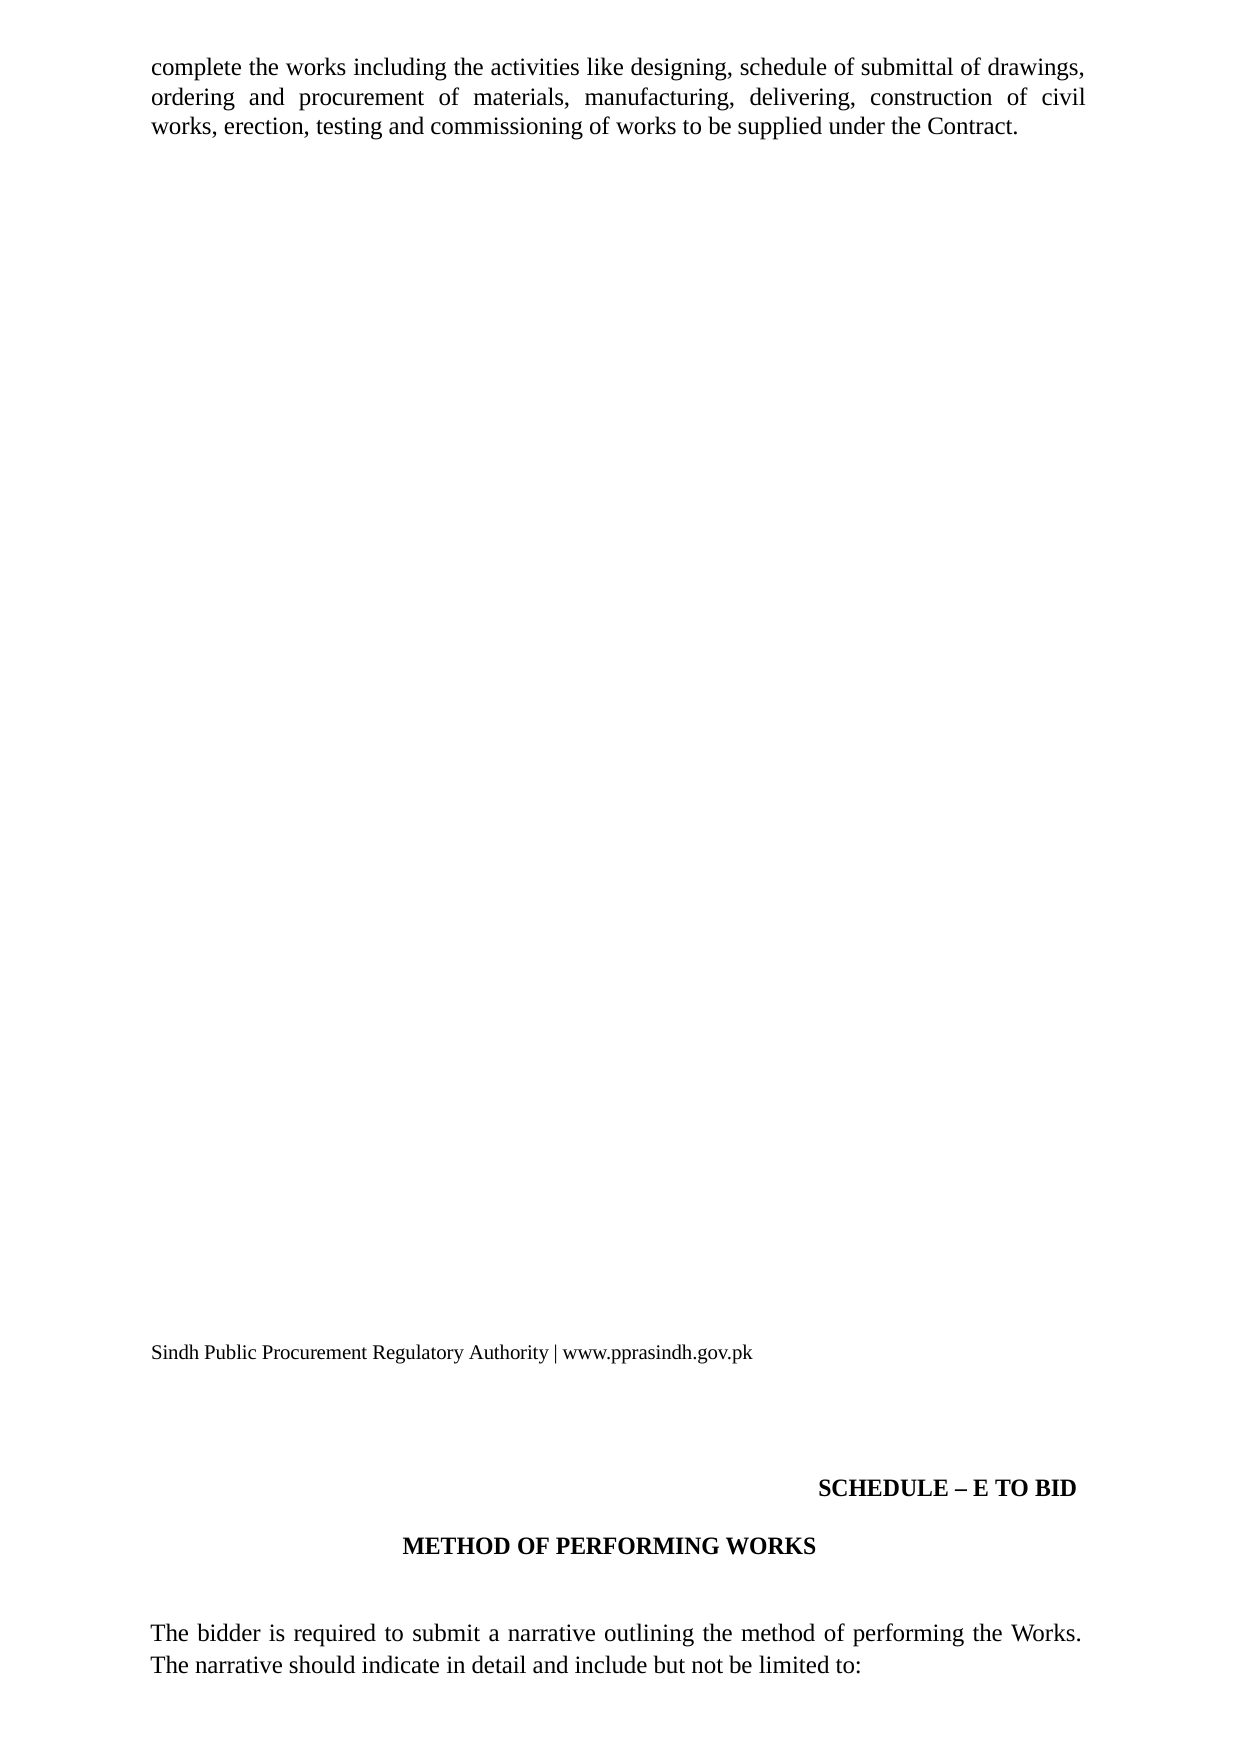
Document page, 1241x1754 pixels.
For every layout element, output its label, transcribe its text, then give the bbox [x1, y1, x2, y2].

text works, erection, testing and commissioning of works to be supplied under the Contract. [151, 111, 1134, 141]
text The narrative should indicate in detail and include but not be limited to: [150, 1649, 1134, 1679]
text ordering and procurement of materials, manufacturing, delivering, construction of civil [151, 82, 1134, 111]
text SCHEDULE – E TO BID [150, 1475, 1134, 1502]
text complete the works including the activities like designing, schedule of submittal of drawings, [151, 52, 1134, 82]
text METHOD OF PERFORMING WORKS [150, 1527, 1134, 1561]
text The bidder is required to submit a narrative outlining the method of performing the Works. [150, 1611, 1134, 1649]
text Sindh Public Procurement Regulatory Authority | www.pprasindh.gov.pk 30 [151, 1345, 1134, 1366]
